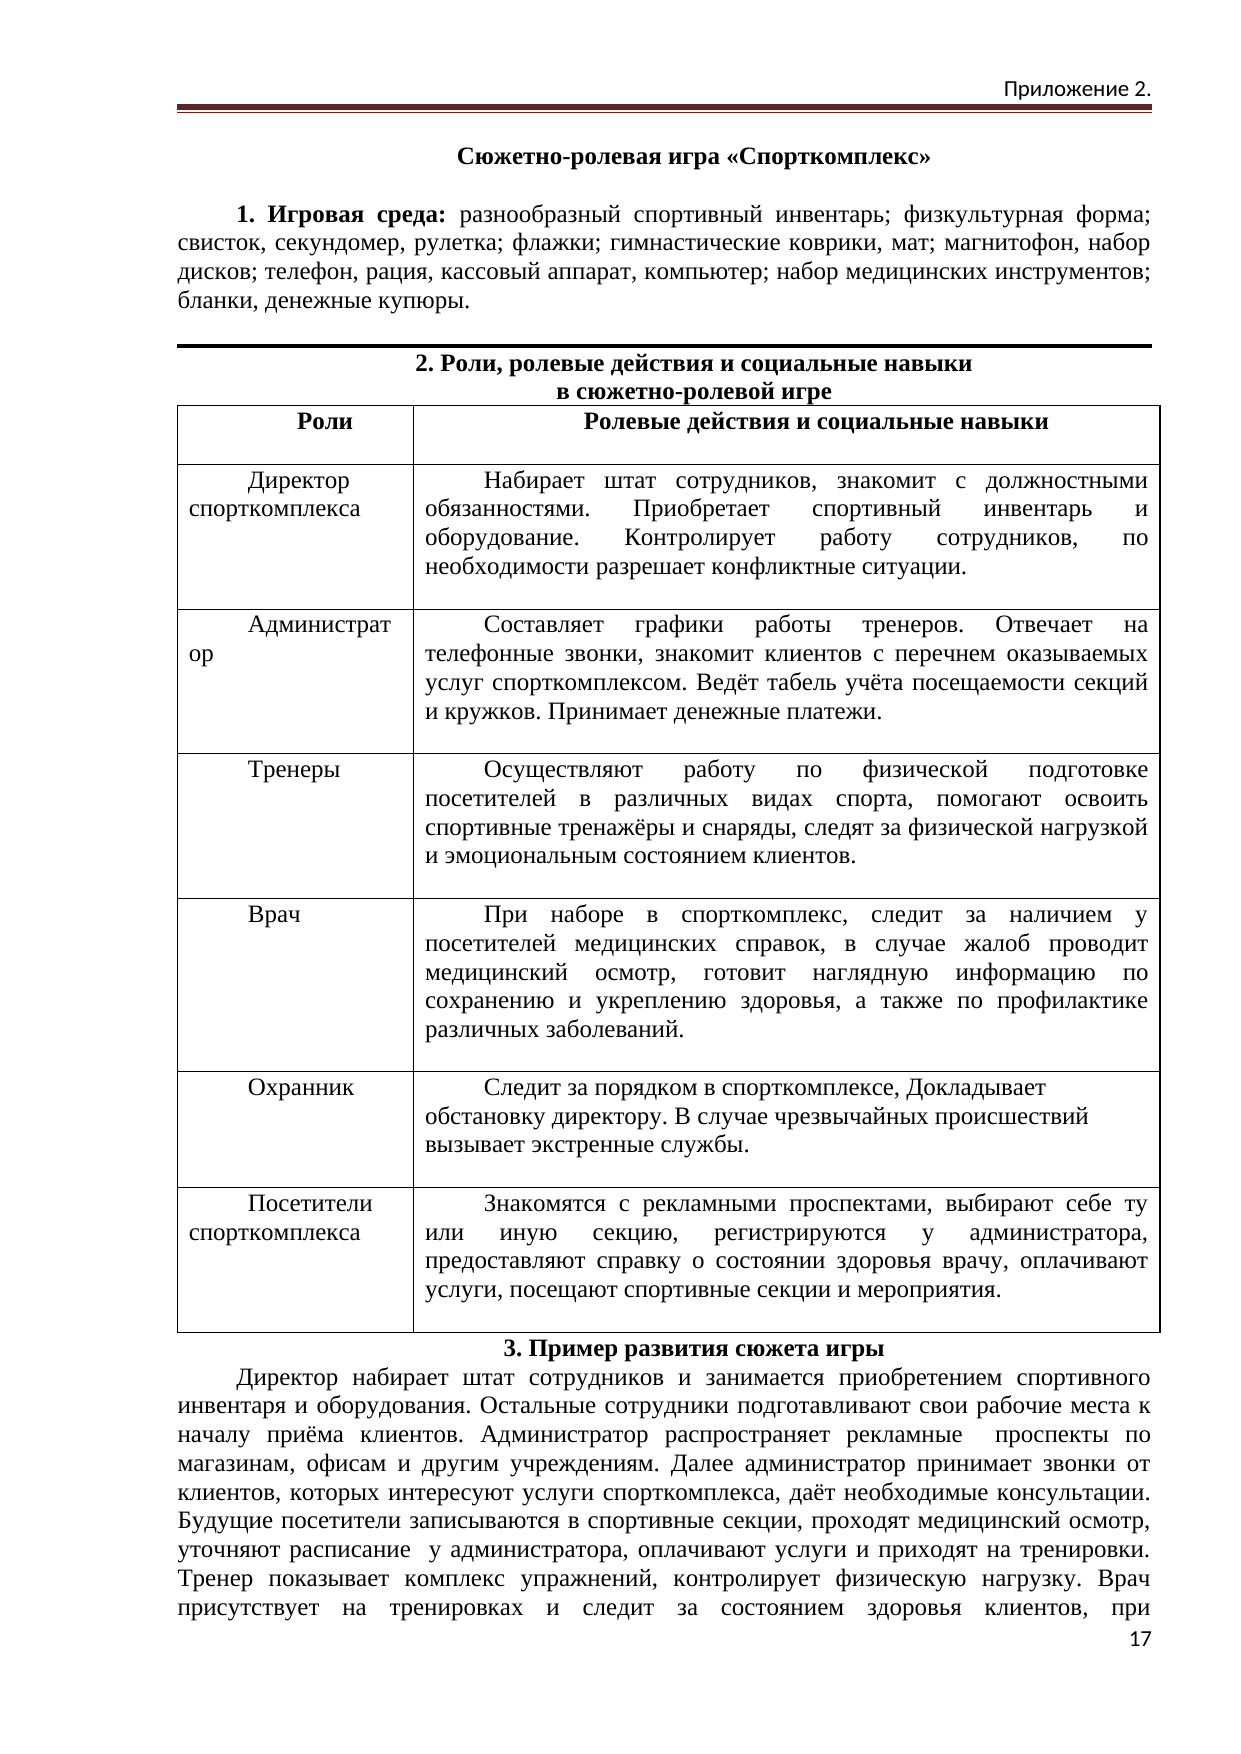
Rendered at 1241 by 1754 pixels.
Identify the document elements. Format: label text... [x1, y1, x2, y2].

table_cell Директор спорткомплекса [178, 465, 413, 608]
table_header Ролевые действия и социальные навыки [414, 406, 1159, 464]
text 3. Пример развития сюжета игры [177, 1333, 1152, 1362]
table_cell Следит за порядком в спорткомплексе, Докладывает обстановку директору. В случае чрезвычайных происшествий вызывает экстренные службы. [414, 1072, 1159, 1187]
table_cell Охранник [178, 1072, 413, 1187]
table_cell Администратор [178, 610, 413, 753]
text в сюжетно-ролевой игре [177, 376, 1152, 405]
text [177, 1362, 1152, 1620]
table_cell Знакомятся с рекламными проспектами, выбирают себе ту или иную секцию, регистрируются у администратора, предоставляют справку о состоянии здоровья врачу, оплачивают услуги, посещают спортивные секции и мероприятия. [414, 1188, 1159, 1332]
table_cell Врач [178, 899, 413, 1071]
text 1. Игровая среда: разнообразный спортивный инвентарь; физкультурная форма; свисток, секундомер, рулетка; флажки; гимнастические коврики, мат; магнитофон, набор дисков; телефон, рация, кассовый аппарат, компьютер; набор медицинских инструментов; бланки, денежные купюры. [177, 199, 1152, 314]
table_cell Тренеры [178, 754, 413, 898]
table_cell Составляет графики работы тренеров. Отвечает на телефонные звонки, знакомит клиентов с перечнем оказываемых услуг спорткомплексом. Ведёт табель учёта посещаемости секций и кружков. Принимает денежные платежи. [414, 610, 1159, 753]
text 2. Роли, ролевые действия и социальные навыки [177, 348, 1152, 376]
text Сюжетно-ролевая игра «Спорткомплекс» [177, 141, 1152, 170]
table_cell При наборе в спорткомплекс, следит за наличием у посетителей медицинских справок, в случае жалоб проводит медицинский осмотр, готовит наглядную информацию по сохранению и укреплению здоровья, а также по профилактике различных заболеваний. [414, 899, 1159, 1071]
table_cell Посетители спорткомплекса [178, 1188, 413, 1332]
table_cell Осуществляют работу по физической подготовке посетителей в различных видах спорта, помогают освоить спортивные тренажёры и снаряды, следят за физической нагрузкой и эмоциональным состоянием клиентов. [414, 754, 1159, 898]
table_cell Набирает штат сотрудников, знакомит с должностными обязанностями. Приобретает спортивный инвентарь и оборудование. Контролирует работу сотрудников, по необходимости разрешает конфликтные ситуации. [414, 465, 1159, 608]
table_header Роли [178, 406, 413, 464]
